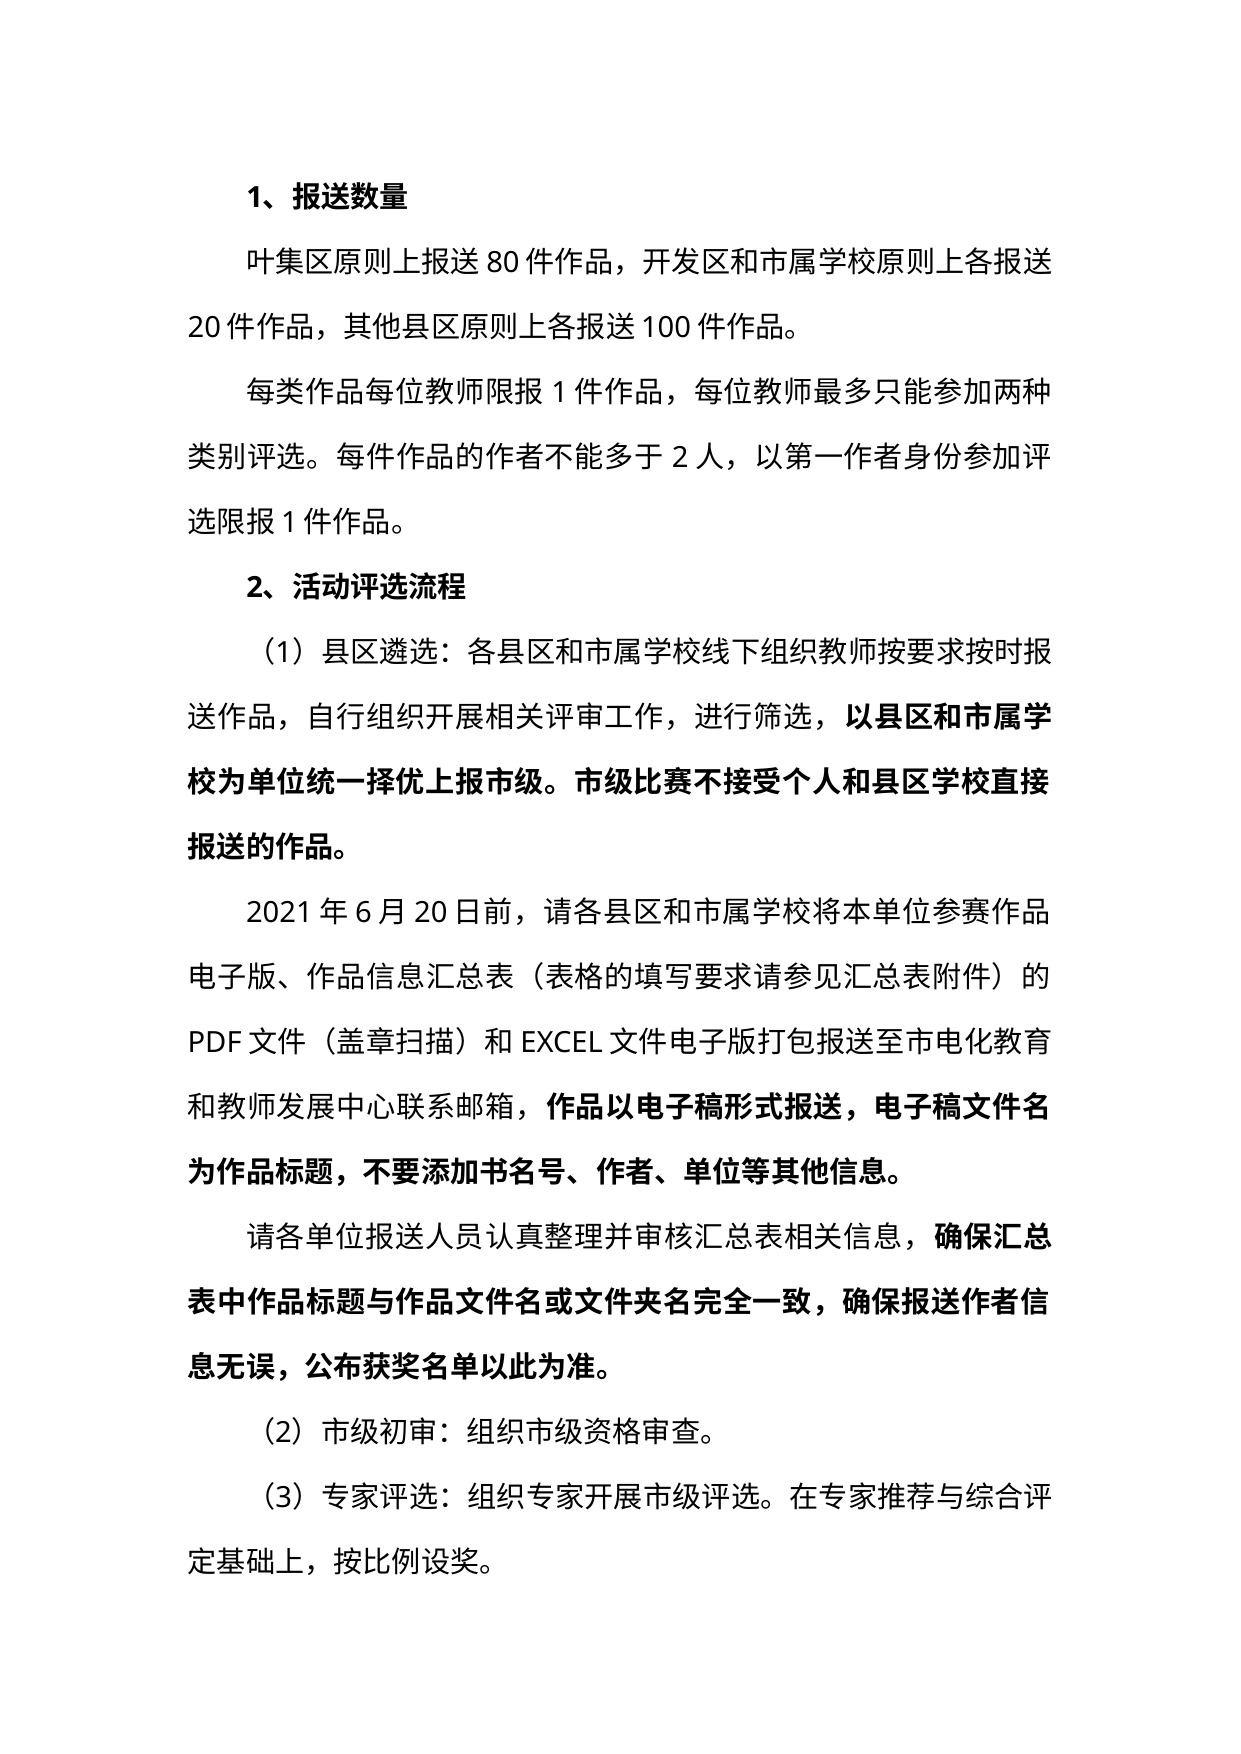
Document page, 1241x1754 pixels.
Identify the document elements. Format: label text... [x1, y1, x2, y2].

text （1）县区遴选：各县区和市属学校线下组织教师按要求按时报送作品，自行组织开展相关评审工作，进行筛选，以县区和市属学校为单位统一择优上报市级。市级比赛不接受个人和县区学校直接报送的作品。 [187, 617, 1053, 877]
text 请各单位报送人员认真整理并审核汇总表相关信息，确保汇总表中作品标题与作品文件名或文件夹名完全一致，确保报送作者信息无误，公布获奖名单以此为准。 [187, 1202, 1053, 1397]
text 1、报送数量 [187, 162, 1053, 227]
text 叶集区原则上报送80件作品，开发区和市属学校原则上各报送20件作品，其他县区原则上各报送100件作品。 [187, 227, 1053, 357]
text （2）市级初审：组织市级资格审查。 [187, 1397, 1053, 1462]
text （3）专家评选：组织专家开展市级评选。在专家推荐与综合评定基础上，按比例设奖。 [187, 1462, 1053, 1592]
text 每类作品每位教师限报1件作品，每位教师最多只能参加两种类别评选。每件作品的作者不能多于2人，以第一作者身份参加评选限报1件作品。 [187, 357, 1053, 552]
text 2021年6月20日前，请各县区和市属学校将本单位参赛作品电子版、作品信息汇总表（表格的填写要求请参见汇总表附件）的PDF文件（盖章扫描）和EXCEL文件电子版打包报送至市电化教育和教师发展中心联系邮箱，作品以电子稿形式报送，电子稿文件名为作品标题，不要添加书名号、作者、单位等其他信息。 [187, 877, 1053, 1202]
text 2、活动评选流程 [187, 552, 1053, 617]
